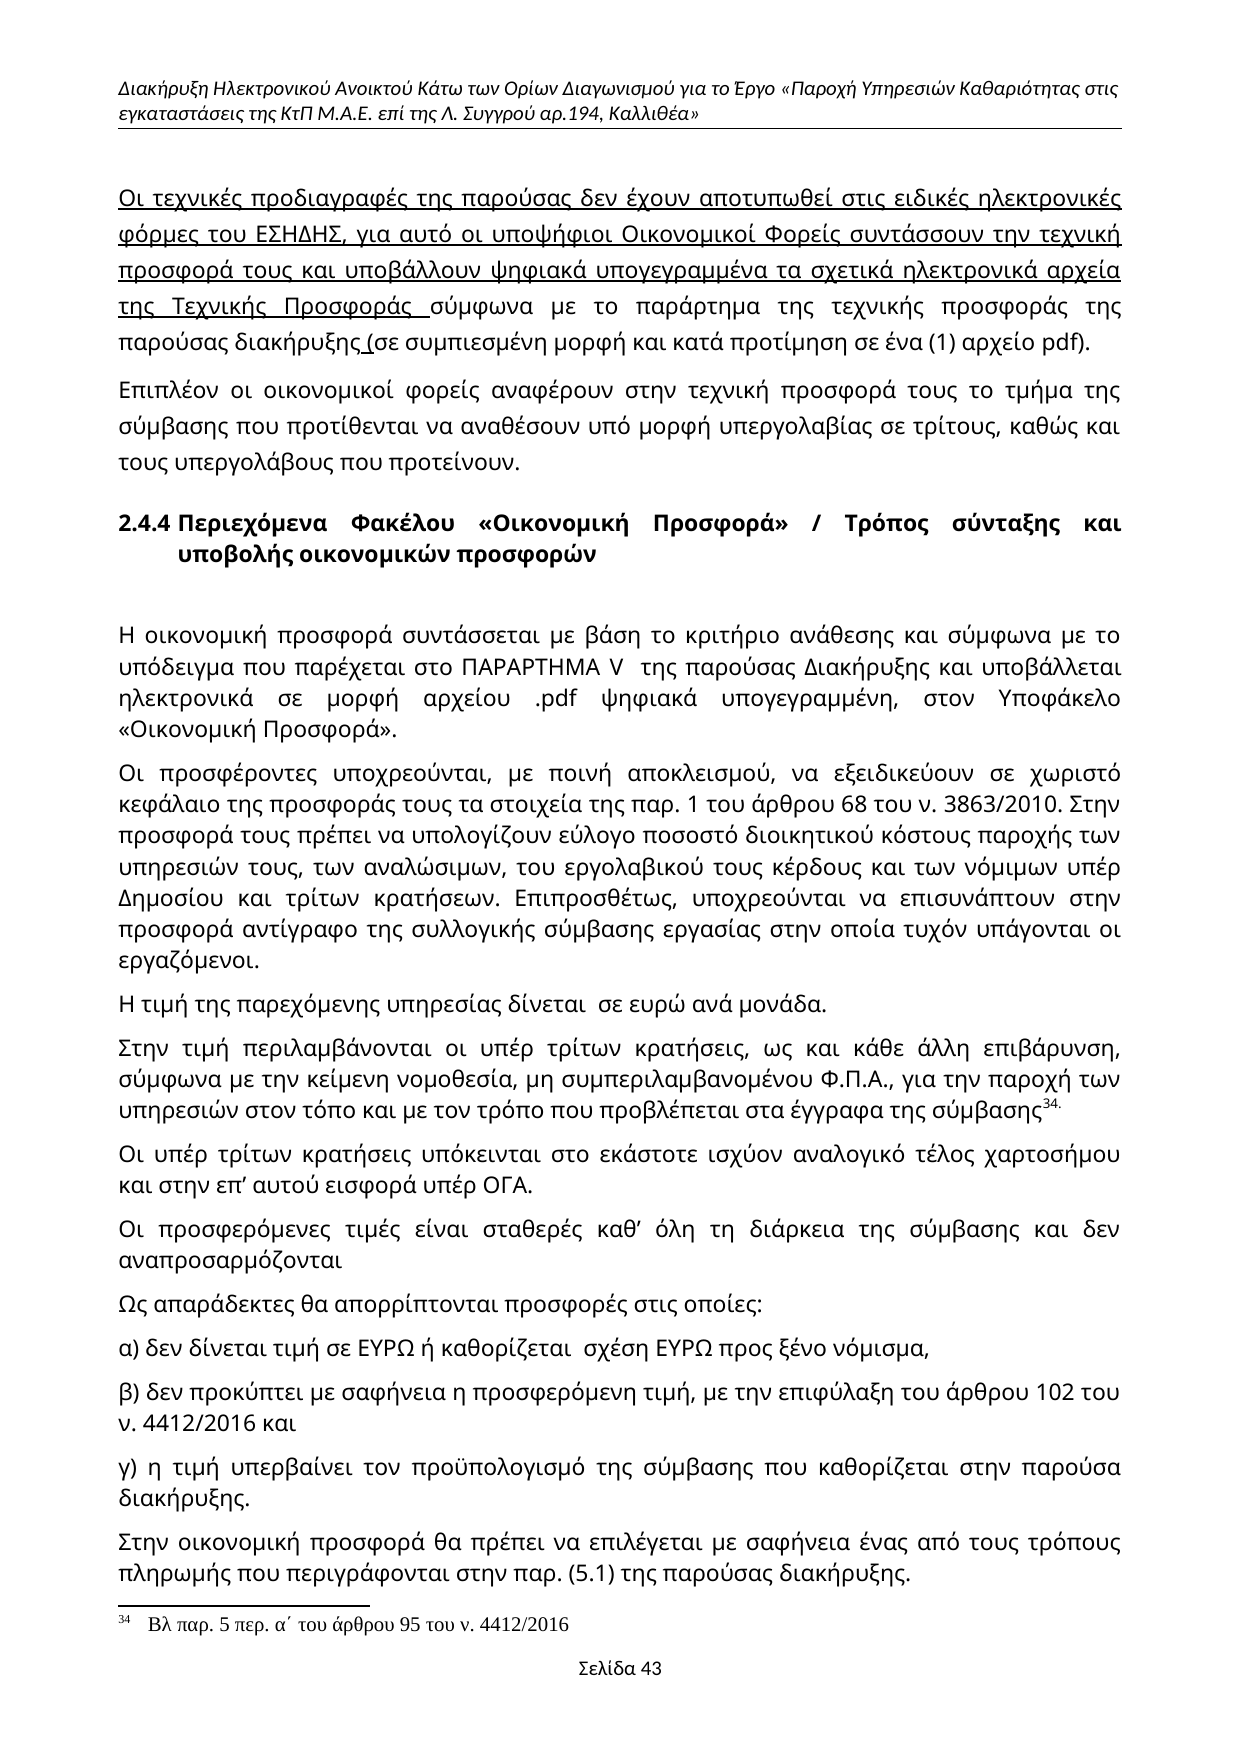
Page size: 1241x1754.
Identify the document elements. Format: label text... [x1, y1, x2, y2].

text α) δεν δίνεται τιμή σε ΕΥΡΩ ή καθορίζεται σχέση ΕΥΡΩ προς ξένο νόμισμα, [118, 1332, 1122, 1363]
text Οι τεχνικές προδιαγραφές της παρούσας δεν έχουν αποτυπωθεί στις ειδικές ηλεκτρονικές φόρμες του ΕΣΗΔΗΣ, για αυτό οι υποψήφιοι Οικονομικοί Φορείς συντάσσουν την τεχνική προσφορά τους και υποβάλλουν ψηφιακά υπογεγραμμένα τα σχετικά ηλεκτρονικά αρχεία της Τεχνικής Προσφοράς σύμφωνα με το παράρτημα της τεχνικής προσφοράς της παρούσας διακήρυξης (σε συμπιεσμένη μορφή και κατά προτίμηση σε ένα (1) αρχείο pdf). [118, 246, 1122, 357]
text Οι τεχνικές προδιαγραφές της παρούσας δεν έχουν αποτυπωθεί στις ειδικές ηλεκτρονικές φόρμες του ΕΣΗΔΗΣ, για αυτό οι υποψήφιοι Οικονομικοί Φορείς συντάσσουν την τεχνική προσφορά τους και υποβάλλουν ψηφιακά υπογεγραμμένα τα σχετικά ηλεκτρονικά αρχεία της Τεχνικής Προσφοράς σύμφωνα με το παράρτημα της τεχνικής προσφοράς της παρούσας διακήρυξης (σε συμπιεσμένη μορφή και κατά προτίμηση σε ένα (1) αρχείο pdf). [118, 182, 1122, 208]
text Οι τεχνικές προδιαγραφές της παρούσας δεν έχουν αποτυπωθεί στις ειδικές ηλεκτρονικές φόρμες του ΕΣΗΔΗΣ, για αυτό οι υποψήφιοι Οικονομικοί Φορείς συντάσσουν την τεχνική προσφορά τους και υποβάλλουν ψηφιακά υπογεγραμμένα τα σχετικά ηλεκτρονικά αρχεία της Τεχνικής Προσφοράς σύμφωνα με το παράρτημα της τεχνικής προσφοράς της παρούσας διακήρυξης (σε συμπιεσμένη μορφή και κατά προτίμηση σε ένα (1) αρχείο pdf). [118, 210, 1122, 244]
text Οι προσφέροντες υποχρεούνται, με ποινή αποκλεισμού, να εξειδικεύουν σε χωριστό κεφάλαιο της προσφοράς τους τα στοιχεία της παρ. 1 του άρθρου 68 του ν. 3863/2010. Στην προσφορά τους πρέπει να υπολογίζουν εύλογο ποσοστό διοικητικού κόστους παροχής των υπηρεσιών τους, των αναλώσιμων, του εργολαβικού τους κέρδους και των νόμιμων υπέρ Δημοσίου και τρίτων κρατήσεων. Επιπροσθέτως, υποχρεούνται να επισυνάπτουν στην προσφορά αντίγραφο της συλλογικής σύμβασης εργασίας στην οποία τυχόν υπάγονται οι εργαζόμενοι. [118, 757, 1122, 976]
text Επιπλέον οι οικονομικοί φορείς αναφέρουν στην τεχνική προσφορά τους το τμήμα της σύμβασης που προτίθενται να αναθέσουν υπό μορφή υπεργολαβίας σε τρίτους, καθώς και τους υπεργολάβους που προτείνουν. [118, 374, 1122, 477]
text Η οικονομική προσφορά συντάσσεται με βάση το κριτήριο ανάθεσης και σύμφωνα με το υπόδειγμα που παρέχεται στο ΠΑΡΑΡΤΗΜΑ V της παρούσας Διακήρυξης και υποβάλλεται ηλεκτρονικά σε μορφή αρχείου .pdf ψηφιακά υπογεγραμμένη, στον Υποφάκελο «Οικονομική Προσφορά». [118, 619, 1122, 744]
text Στην τιμή περιλαμβάνονται οι υπέρ τρίτων κρατήσεις, ως και κάθε άλλη επιβάρυνση, σύμφωνα με την κείμενη νομοθεσία, μη συμπεριλαμβανομένου Φ.Π.Α., για την παροχή των υπηρεσιών στον τόπο και με τον τρόπο που προβλέπεται στα έγγραφα της σύμβασης. [118, 1032, 1122, 1126]
text Ως απαράδεκτες θα απορρίπτονται προσφορές στις οποίες: [118, 1288, 1122, 1319]
text Οι προσφερόμενες τιμές είναι σταθερές καθ’ όλη τη διάρκεια της σύμβασης και δεν αναπροσαρμόζονται [118, 1213, 1122, 1276]
text β) δεν προκύπτει με σαφήνεια η προσφερόμενη τιμή, με την επιφύλαξη του άρθρου 102 του ν. 4412/2016 και [118, 1376, 1122, 1438]
text γ) η τιμή υπερβαίνει τον προϋπολογισμό της σύμβασης που καθορίζεται στην παρούσα διακήρυξης. [118, 1451, 1122, 1513]
text Στην οικονομική προσφορά θα πρέπει να επιλέγεται με σαφήνεια ένας από τους τρόπους πληρωμής που περιγράφονται στην παρ. (5.1) της παρούσας διακήρυξης. [118, 1526, 1122, 1588]
subtitle 2.4.4 Περιεχόμενα Φακέλου «Οικονομική Προσφορά» / Τρόπος σύνταξης και υποβολής οικονομικών προσφορών [118, 507, 1122, 569]
text Οι υπέρ τρίτων κρατήσεις υπόκεινται στο εκάστοτε ισχύον αναλογικό τέλος χαρτοσήμου και στην επ’ αυτού εισφορά υπέρ ΟΓΑ. [118, 1138, 1122, 1201]
text Η τιμή της παρεχόμενης υπηρεσίας δίνεται σε ευρώ ανά μονάδα. [118, 988, 1122, 1019]
